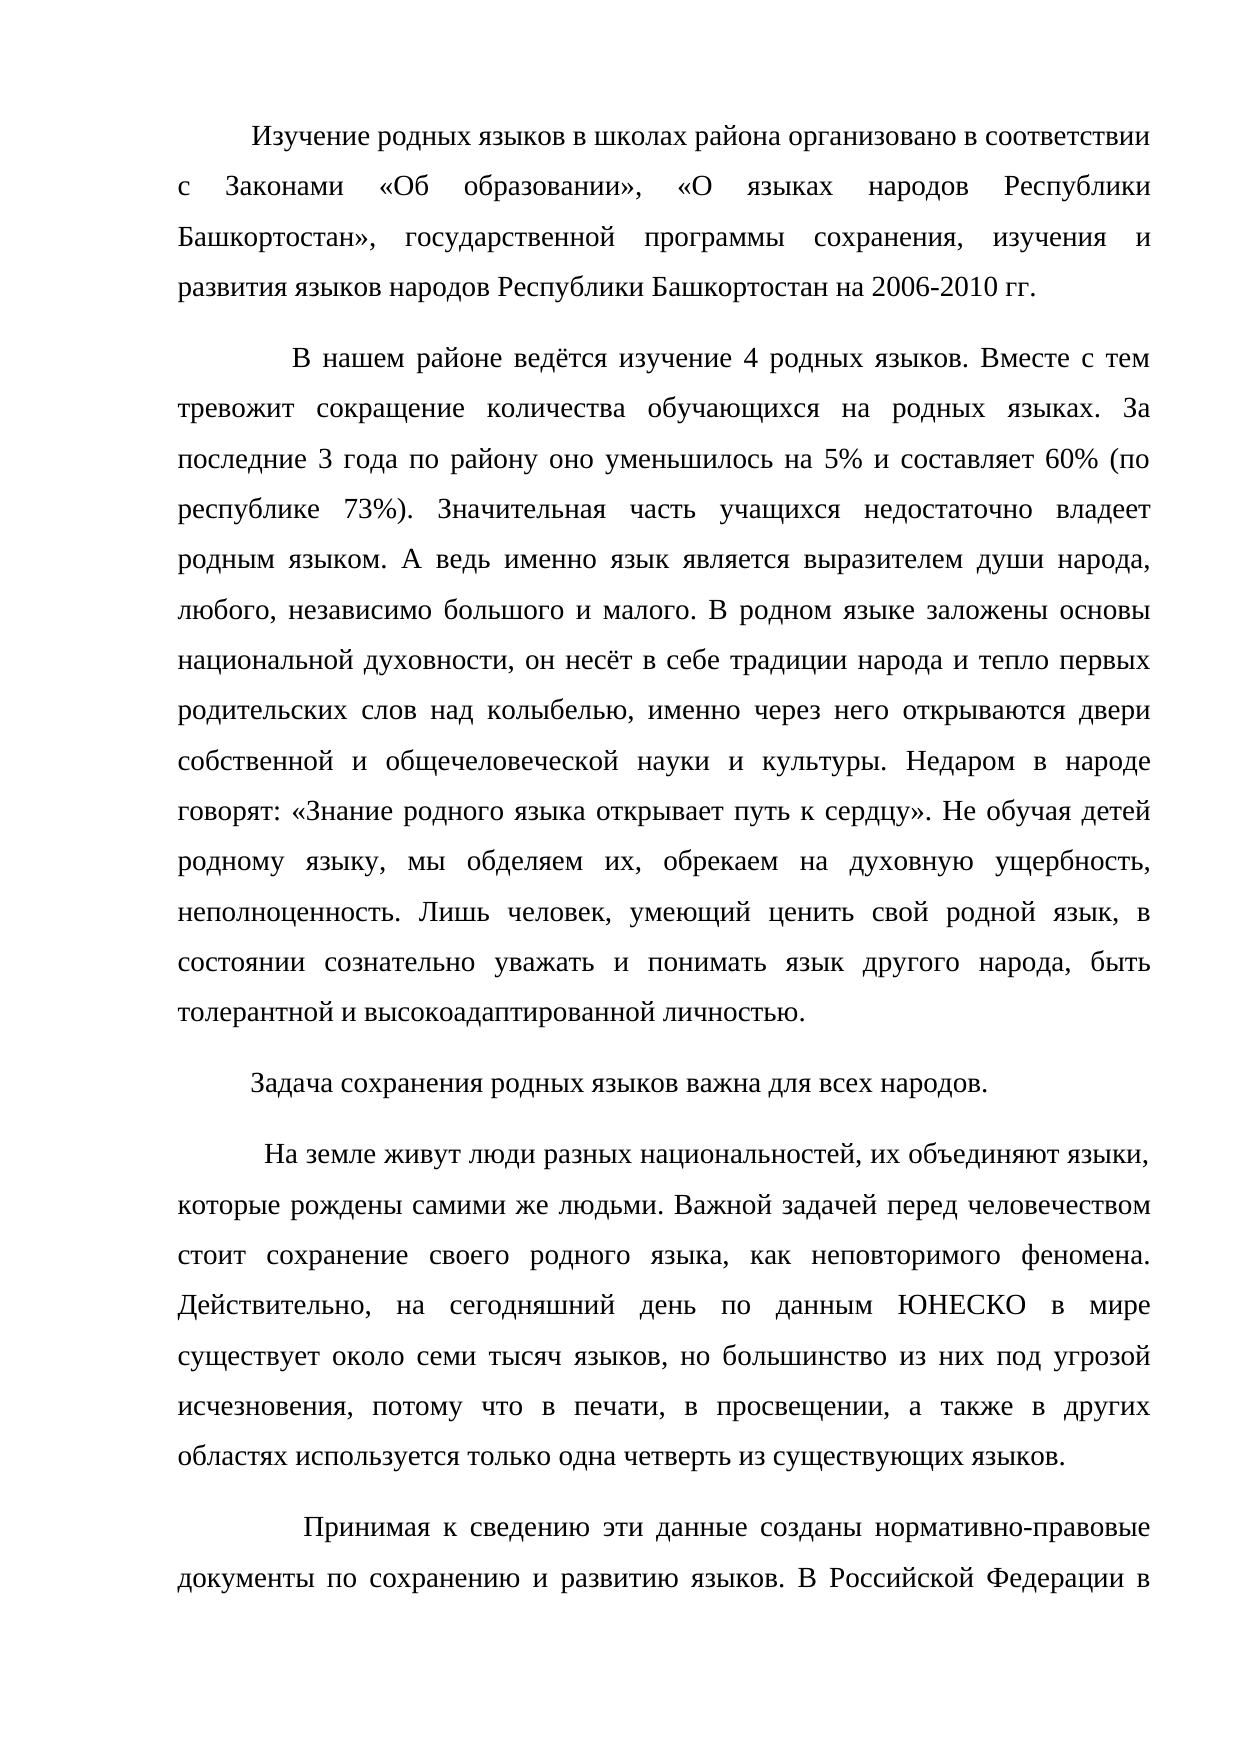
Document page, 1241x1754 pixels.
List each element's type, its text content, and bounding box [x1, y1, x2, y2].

text В нашем районе ведётся изучение 4 родных языков. Вместе с тем тревожит сокращение количества обучающихся на родных языках. За последние 3 года по району оно уменьшилось на 5% и составляет 60% (по республике 73%). Значительная часть учащихся недостаточно владеет родным языком. А ведь именно язык является выразителем души народа, любого, независимо большого и малого. В родном языке заложены основы национальной духовности, он несёт в себе традиции народа и тепло первых родительских слов над колыбелью, именно через него открываются двери собственной и общечеловеческой науки и культуры. Недаром в народе говорят: «Знание родного языка открывает путь к сердцу». Не обучая детей родному языку, мы обделяем их, обрекаем на духовную ущербность, неполноценность. Лишь человек, умеющий ценить свой родной язык, в состоянии сознательно уважать и понимать язык другого народа, быть толерантной и высокоадаптированной личностью. [177, 340, 1152, 1028]
text Изучение родных языков в школах района организовано в соответствии с Законами «Об образовании», «О языках народов Республики Башкортостан», государственной программы сохранения, изучения и развития языков народов Республики Башкортостан на 2006-2010 гг. [177, 118, 1152, 303]
text Задача сохранения родных языков важна для всех народов. [177, 1065, 1152, 1099]
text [177, 1509, 1152, 1593]
text На земле живут люди разных национальностей, их объединяют языки, которые рождены самими же людьми. Важной задачей перед человечеством стоит сохранение своего родного языка, как неповторимого феномена. Действительно, на сегодняшний день по данным ЮНЕСКО в мире существует около семи тысяч языков, но большинство из них под угрозой исчезновения, потому что в печати, в просвещении, а также в других областях используется только одна четверть из существующих языков. [177, 1137, 1152, 1472]
